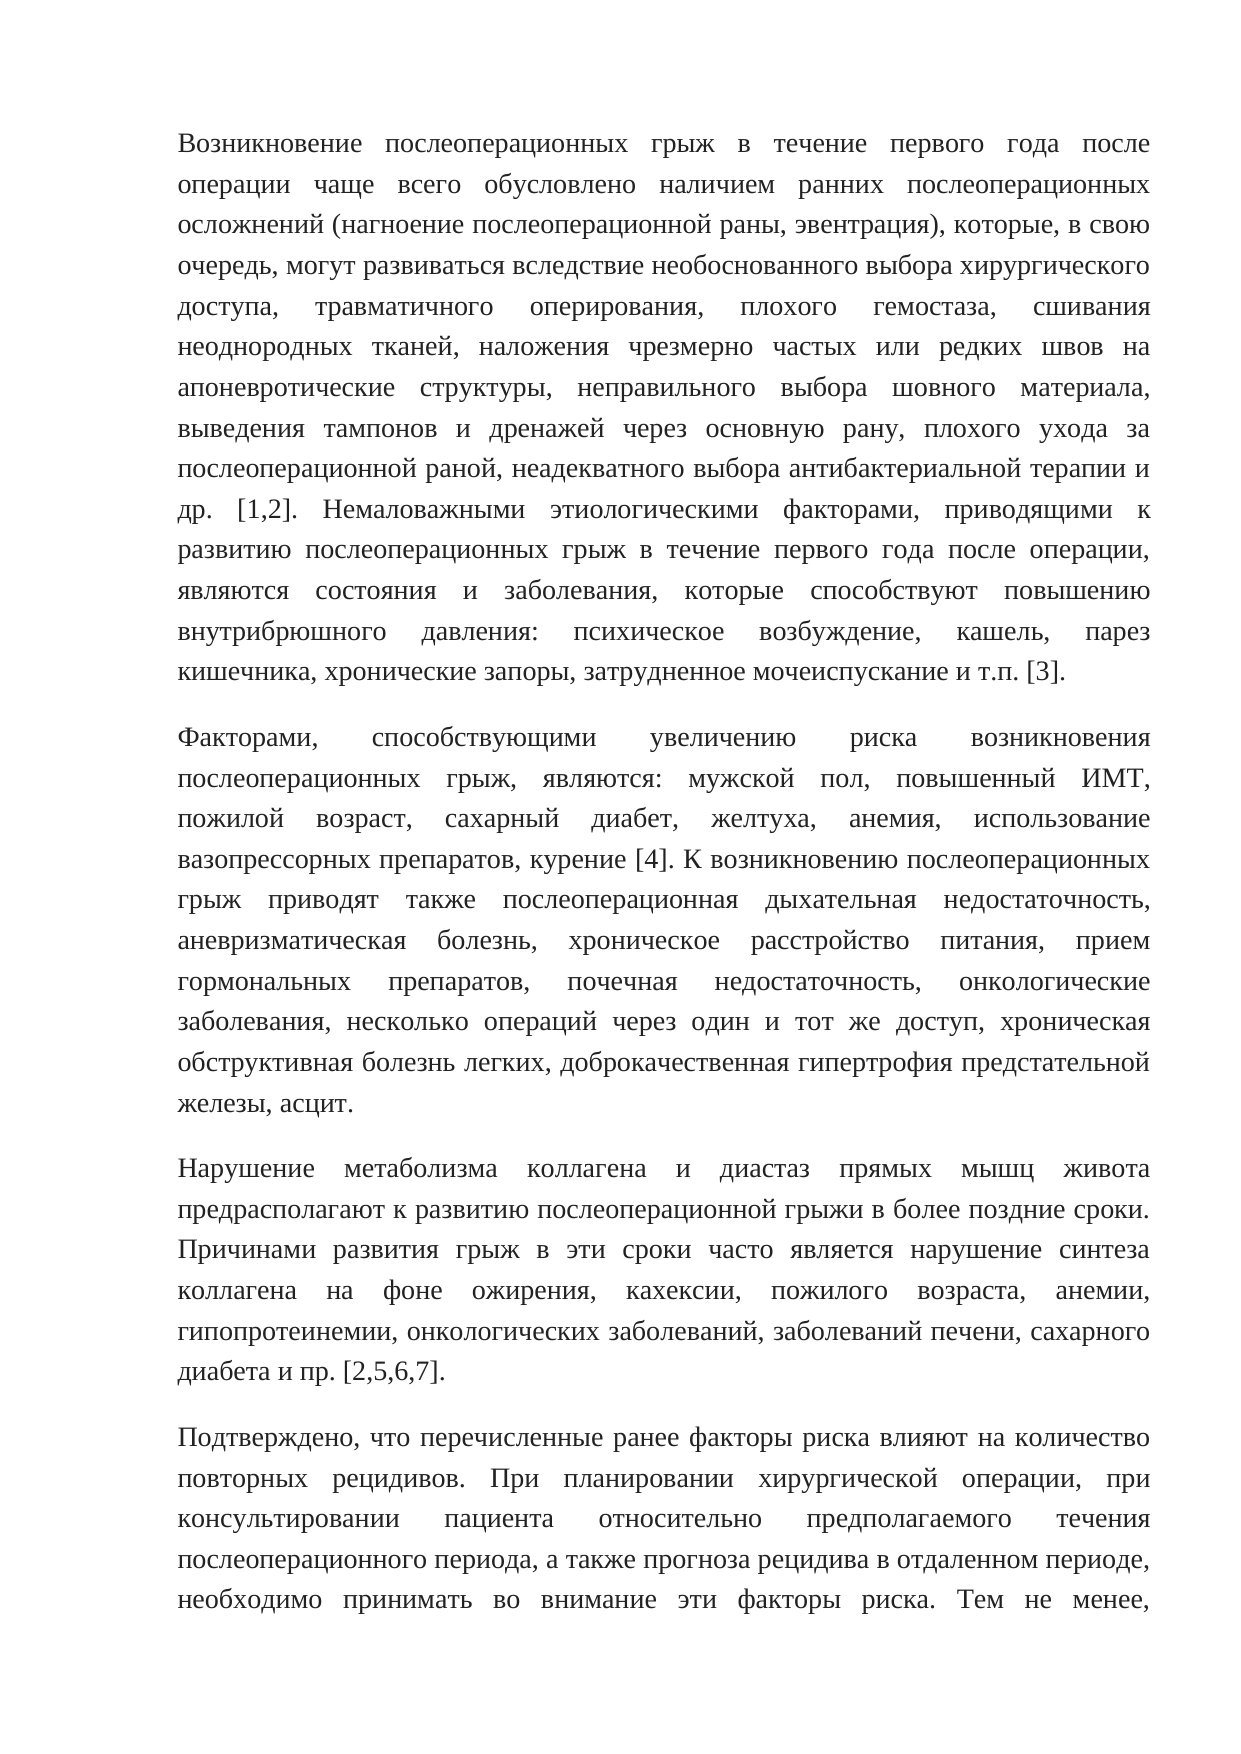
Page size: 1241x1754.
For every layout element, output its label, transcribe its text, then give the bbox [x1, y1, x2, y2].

text Возникновение послеоперационных грыж в течение первого года после операции чаще всего обусловлено наличием ранних послеоперационных осложнений (нагноение послеоперационной раны, эвентрация), которые, в свою очередь, могут развиваться вследствие необоснованного выбора хирургического доступа, травматичного оперирования, плохого гемостаза, сшивания неоднородных тканей, наложения чрезмерно частых или редких швов на апоневротические структуры, неправильного выбора шовного материала, выведения тампонов и дренажей через основную рану, плохого ухода за послеоперационной раной, неадекватного выбора антибактериальной терапии и др. [1,2]. Немаловажными этиологическими факторами, приводящими к развитию послеоперационных грыж в течение первого года после операции, являются состояния и заболевания, которые способствуют повышению внутрибрюшного давления: психическое возбуждение, кашель, парез кишечника, хронические запоры, затрудненное мочеиспускание и т.п. [3]. [177, 118, 1152, 687]
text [177, 1412, 1152, 1615]
text Факторами, способствующими увеличению риска возникновения послеоперационных грыж, являются: мужской пол, повышенный ИМТ, пожилой возраст, сахарный диабет, желтуха, анемия, использование вазопрессорных препаратов, курение [4]. К возникновению послеоперационных грыж приводят также послеоперационная дыхательная недостаточность, аневризматическая болезнь, хроническое расстройство питания, прием гормональных препаратов, почечная недостаточность, онкологические заболевания, несколько операций через один и тот же доступ, хроническая обструктивная болезнь легких, доброкачественная гипертрофия предстательной железы, асцит. [177, 712, 1152, 1118]
text Нарушение метаболизма коллагена и диастаз прямых мышц живота предрасполагают к развитию послеоперационной грыжи в более поздние сроки. Причинами развития грыж в эти сроки часто является нарушение синтеза коллагена на фоне ожирения, кахексии, пожилого возраста, анемии, гипопротеинемии, онкологических заболеваний, заболеваний печени, сахарного диабета и пр. [2,5,6,7]. [177, 1143, 1152, 1387]
